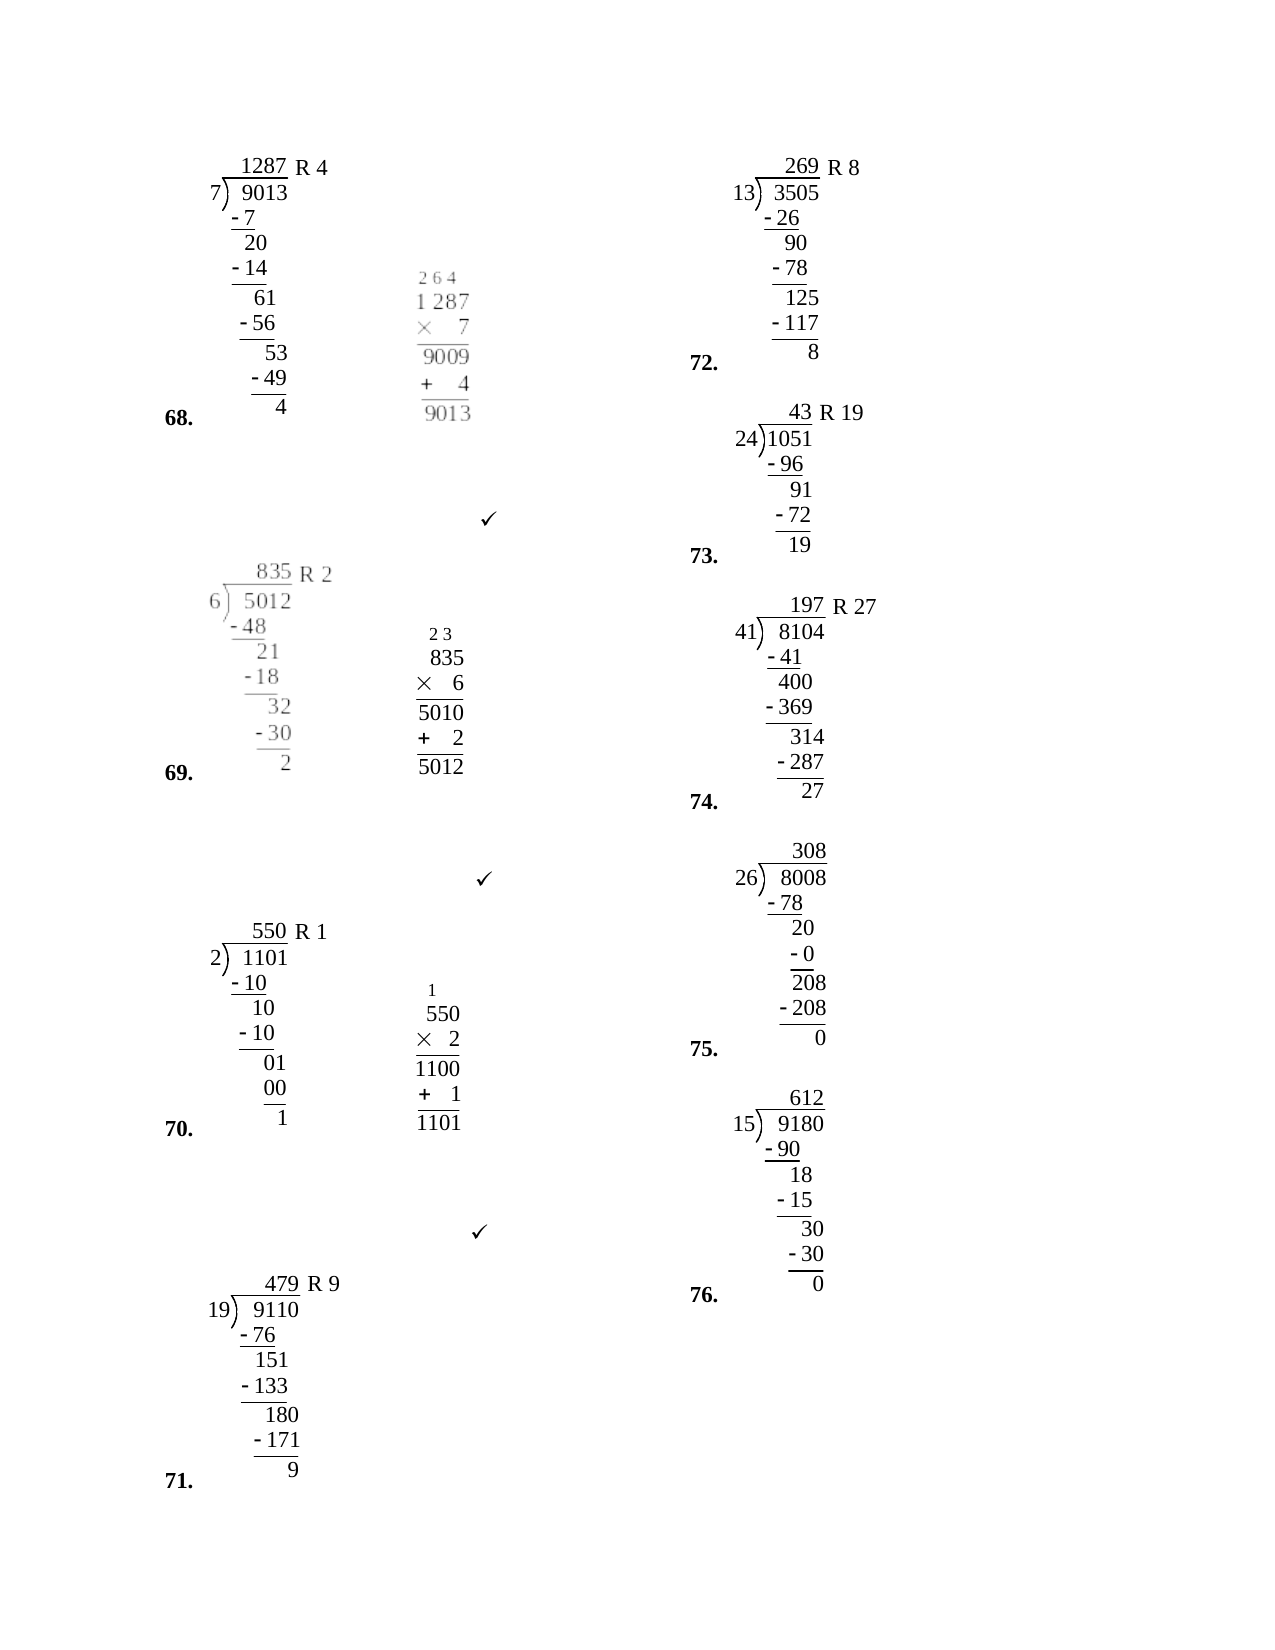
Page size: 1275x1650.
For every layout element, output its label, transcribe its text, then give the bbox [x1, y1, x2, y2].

text 71. [150, 1268, 600, 1493]
text 76. [675, 1082, 1125, 1307]
text 69. [150, 555, 600, 895]
text 73. [675, 396, 1125, 568]
text 72. [675, 150, 1125, 375]
text 74. [675, 589, 1125, 815]
text 75. [675, 836, 1125, 1061]
text 68. [150, 150, 600, 534]
text 70. [150, 916, 600, 1247]
